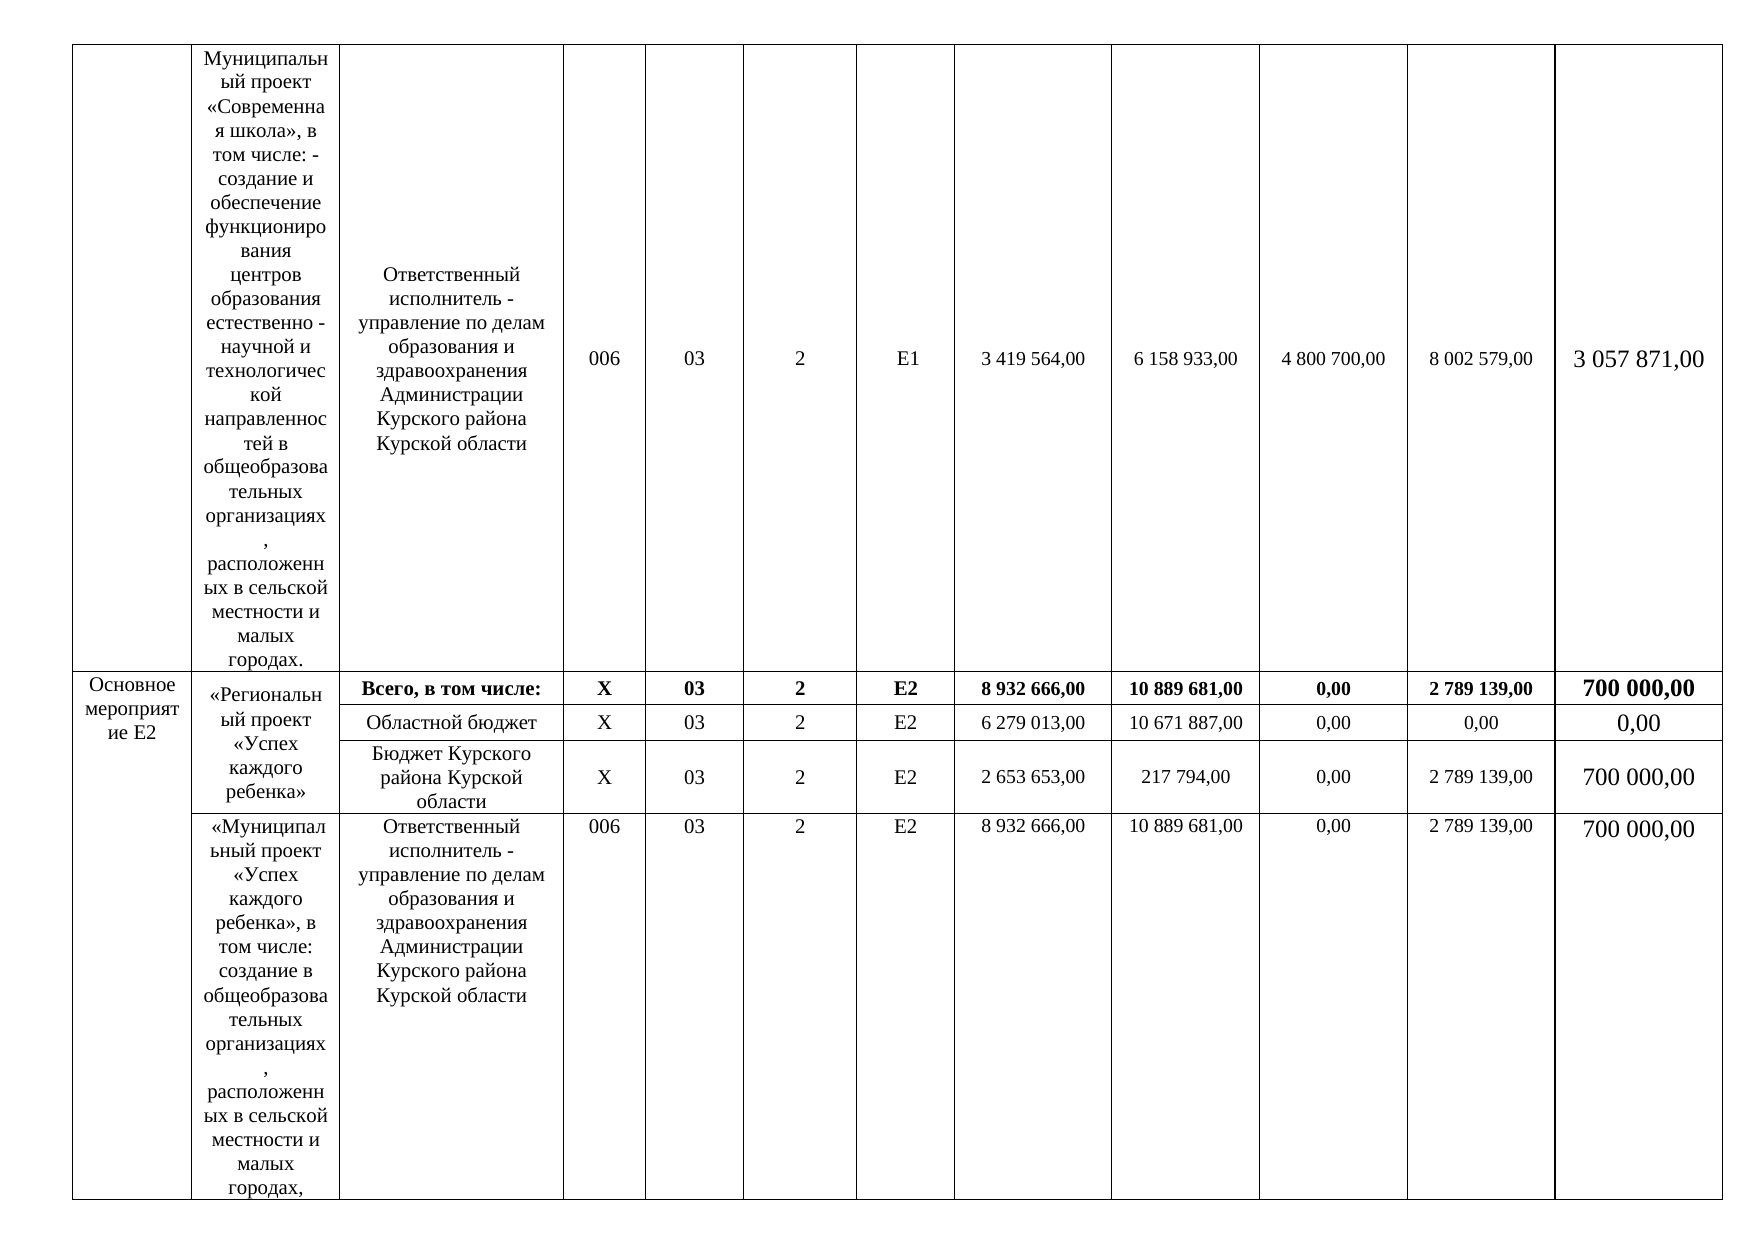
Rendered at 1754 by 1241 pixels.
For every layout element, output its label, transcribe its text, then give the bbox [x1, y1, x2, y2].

table_cell «Региональный проект «Успех каждого ребенка» [192, 672, 339, 813]
table_cell 0,00 [1260, 741, 1407, 813]
table_cell 2 [744, 814, 856, 1199]
table_cell 0,00 [1260, 705, 1407, 740]
table_cell Е1 [857, 45, 954, 671]
table_cell Областной бюджет [340, 705, 563, 740]
table_cell Ответственный исполнитель - управление по делам образования и здравоохранения Администрации Курского района Курской области [340, 45, 563, 671]
table_cell 10 671 887,00 [1112, 705, 1259, 740]
table_cell Е2 [857, 705, 954, 740]
table_cell Основное мероприятие Е2 [73, 672, 191, 1199]
table_cell 700 000,00 [1556, 814, 1722, 1199]
table_cell Бюджет Курского района Курской области [340, 741, 563, 813]
table_cell Х [564, 705, 645, 740]
table_cell Х [564, 672, 645, 704]
table_cell 8 932 666,00 [955, 814, 1111, 1199]
table_cell 217 794,00 [1112, 741, 1259, 813]
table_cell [192, 814, 339, 1199]
table_cell 2 789 139,00 [1408, 814, 1554, 1199]
table_cell 2 [744, 705, 856, 740]
table_cell 0,00 [1260, 672, 1407, 704]
table_cell 03 [646, 705, 743, 740]
table_cell 0,00 [1408, 705, 1554, 740]
table_cell 700 000,00 [1556, 741, 1722, 813]
table_cell 2 [744, 672, 856, 704]
table_cell 006 [564, 814, 645, 1199]
table_cell 8 002 579,00 [1408, 45, 1554, 671]
table_cell 8 932 666,00 [955, 672, 1111, 704]
table_cell 6 158 933,00 [1112, 45, 1259, 671]
table_cell 03 [646, 45, 743, 671]
table_cell 6 279 013,00 [955, 705, 1111, 740]
table_cell Х [564, 741, 645, 813]
table_cell 006 [564, 45, 645, 671]
table_cell Е2 [857, 814, 954, 1199]
table_cell 3 057 871,00 [1556, 45, 1722, 671]
table_cell 10 889 681,00 [1112, 814, 1259, 1199]
table_cell 3 419 564,00 [955, 45, 1111, 671]
table_cell 0,00 [1556, 705, 1722, 740]
table_cell Е2 [857, 672, 954, 704]
table_cell 700 000,00 [1556, 672, 1722, 704]
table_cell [340, 814, 563, 1199]
table_cell 03 [646, 741, 743, 813]
table_cell 03 [646, 672, 743, 704]
table_cell Муниципальный проект «Современная школа», в том числе: - создание и обеспечение функционирования центров образования естественно - научной и технологической направленностей в общеобразовательных организациях, расположенных в сельской местности и малых городах. [192, 45, 339, 671]
table_cell Всего, в том числе: [340, 672, 563, 704]
table_cell 10 889 681,00 [1112, 672, 1259, 704]
table_cell 2 789 139,00 [1408, 672, 1554, 704]
table_cell 2 653 653,00 [955, 741, 1111, 813]
table_cell 2 [744, 741, 856, 813]
table_cell Е2 [857, 741, 954, 813]
table_cell 2 789 139,00 [1408, 741, 1554, 813]
table_cell 03 [646, 814, 743, 1199]
table_cell 0,00 [1260, 814, 1407, 1199]
table_cell 4 800 700,00 [1260, 45, 1407, 671]
table_cell 2 [744, 45, 856, 671]
